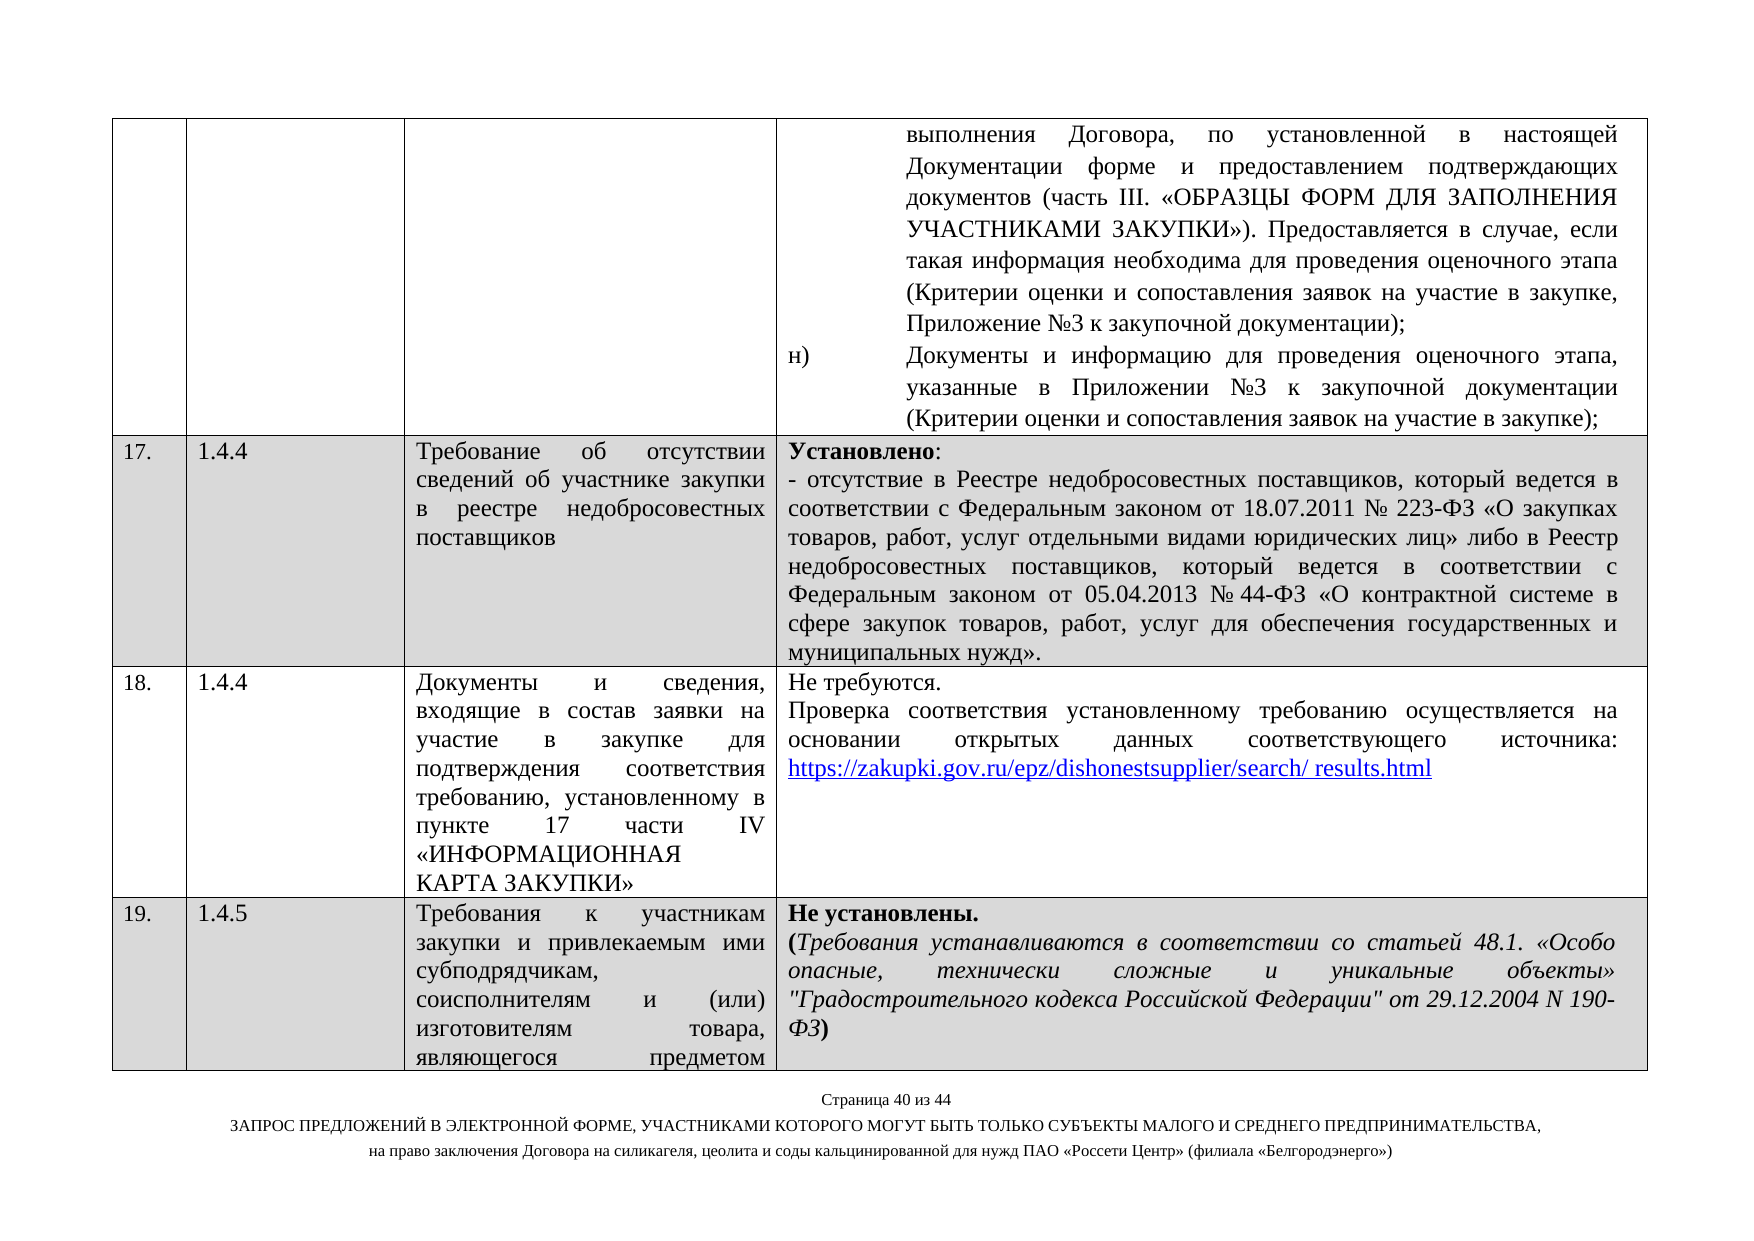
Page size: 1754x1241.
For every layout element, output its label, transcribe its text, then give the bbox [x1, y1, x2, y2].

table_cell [777, 898, 1647, 1070]
table_cell 1.4.5 [187, 898, 404, 1070]
table_cell [113, 667, 186, 897]
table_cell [405, 119, 776, 435]
table_cell [113, 898, 186, 1070]
table_cell Требование об отсутствии сведений об участнике закупки в реестре недобросовестных поставщиков [405, 436, 776, 666]
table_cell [405, 898, 776, 1070]
table_cell 1.4.4 [187, 667, 404, 897]
table_cell 1.4.4 [187, 436, 404, 666]
table_cell [113, 436, 186, 666]
table_cell Не требуются. Проверка соответствия установленному требованию осуществляется на основании открытых данных соответствующего источника: https://zakupki.gov.ru/epz/dishonestsupplier/search/ results.html [777, 667, 1647, 897]
table_cell Документы и сведения, входящие в состав заявки на участие в закупке для подтверждения соответствия требованию, установленному в пункте 17 части IV «ИНФОРМАЦИОННАЯ КАРТА ЗАКУПКИ» [405, 667, 776, 897]
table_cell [187, 119, 404, 435]
table_cell Установлено: - отсутствие в Реестре недобросовестных поставщиков, который ведется в соответствии с Федеральным законом от 18.07.2011 № 223-ФЗ «О закупках товаров, работ, услуг отдельными видами юридических лиц» либо в Реестр недобросовестных поставщиков, который ведется в соответствии с Федеральным законом от 05.04.2013 № 44-ФЗ «О контрактной системе в сфере закупок товаров, работ, услуг для обеспечения государственных и муниципальных нужд». [777, 436, 1647, 666]
table_cell [113, 119, 186, 435]
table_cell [777, 119, 1647, 435]
